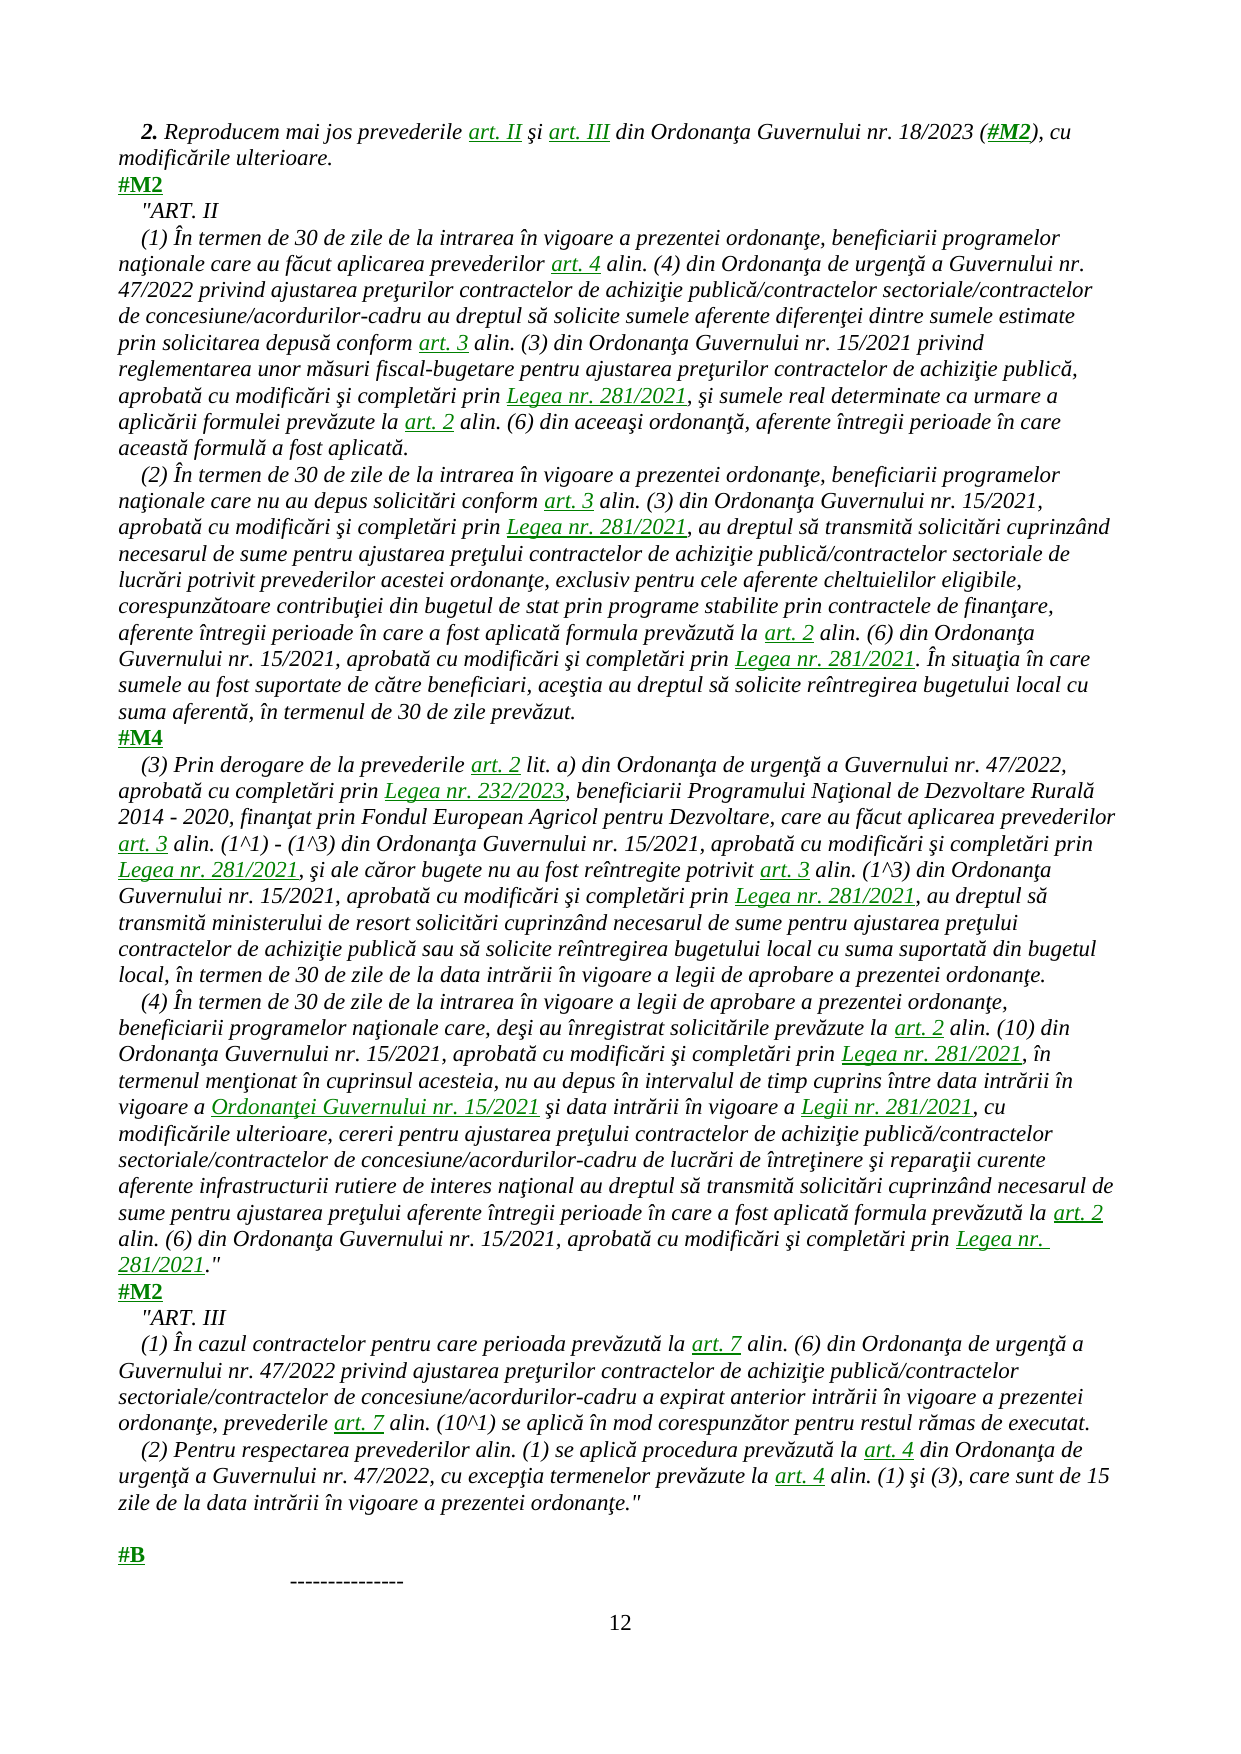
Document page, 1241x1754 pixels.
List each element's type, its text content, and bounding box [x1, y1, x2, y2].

text #B [118, 1541, 1122, 1568]
text (4) În termen de 30 de zile de la intrarea în vigoare a legii de aprobare a prezentei ordonanţe, beneficiarii programelor naţionale care, deşi au înregistrat solicitările prevăzute la art. 2 alin. (10) din Ordonanţa Guvernului nr. 15/2021, aprobată cu modificări şi completări prin Legea nr. 281/2021, în termenul menţionat în cuprinsul acesteia, nu au depus în intervalul de timp cuprins între data intrării în vigoare a Ordonanţei Guvernului nr. 15/2021 şi data intrării în vigoare a Legii nr. 281/2021, cu modificările ulterioare, cereri pentru ajustarea preţului contractelor de achiziţie publică/contractelor sectoriale/contractelor de concesiune/acordurilor-cadru de lucrări de întreţinere şi reparaţii curente aferente infrastructurii rutiere de interes naţional au dreptul să transmită solicitări cuprinzând necesarul de sume pentru ajustarea preţului aferente întregii perioade în care a fost aplicată formula prevăzută la art. 2 alin. (6) din Ordonanţa Guvernului nr. 15/2021, aprobată cu modificări şi completări prin Legea nr. 281/2021." [118, 988, 1122, 1278]
text (2) Pentru respectarea prevederilor alin. (1) se aplică procedura prevăzută la art. 4 din Ordonanţa de urgenţă a Guvernului nr. 47/2022, cu excepţia termenelor prevăzute la art. 4 alin. (1) şi (3), care sunt de 15 zile de la data intrării în vigoare a prezentei ordonanţe." [118, 1436, 1122, 1515]
text (1) În cazul contractelor pentru care perioada prevăzută la art. 7 alin. (6) din Ordonanţa de urgenţă a Guvernului nr. 47/2022 privind ajustarea preţurilor contractelor de achiziţie publică/contractelor sectoriale/contractelor de concesiune/acordurilor-cadru a expirat anterior intrării în vigoare a prezentei ordonanţe, prevederile art. 7 alin. (10^1) se aplică în mod corespunzător pentru restul rămas de executat. [118, 1330, 1122, 1436]
text 2. Reproducem mai jos prevederile art. II şi art. III din Ordonanţa Guvernului nr. 18/2023 (#M2), cu modificările ulterioare. [118, 118, 1122, 171]
text #M4 [118, 724, 1122, 751]
text (3) Prin derogare de la prevederile art. 2 lit. a) din Ordonanţa de urgenţă a Guvernului nr. 47/2022, aprobată cu completări prin Legea nr. 232/2023, beneficiarii Programului Naţional de Dezvoltare Rurală 2014 - 2020, finanţat prin Fondul European Agricol pentru Dezvoltare, care au făcut aplicarea prevederilor art. 3 alin. (1^1) - (1^3) din Ordonanţa Guvernului nr. 15/2021, aprobată cu modificări şi completări prin Legea nr. 281/2021, şi ale căror bugete nu au fost reîntregite potrivit art. 3 alin. (1^3) din Ordonanţa Guvernului nr. 15/2021, aprobată cu modificări şi completări prin Legea nr. 281/2021, au dreptul să transmită ministerului de resort solicitări cuprinzând necesarul de sume pentru ajustarea preţului contractelor de achiziţie publică sau să solicite reîntregirea bugetului local cu suma suportată din bugetul local, în termen de 30 de zile de la data intrării în vigoare a legii de aprobare a prezentei ordonanţe. [118, 751, 1122, 988]
text (1) În termen de 30 de zile de la intrarea în vigoare a prezentei ordonanţe, beneficiarii programelor naţionale care au făcut aplicarea prevederilor art. 4 alin. (4) din Ordonanţa de urgenţă a Guvernului nr. 47/2022 privind ajustarea preţurilor contractelor de achiziţie publică/contractelor sectoriale/contractelor de concesiune/acordurilor-cadru au dreptul să solicite sumele aferente diferenţei dintre sumele estimate prin solicitarea depusă conform art. 3 alin. (3) din Ordonanţa Guvernului nr. 15/2021 privind reglementarea unor măsuri fiscal-bugetare pentru ajustarea preţurilor contractelor de achiziţie publică, aprobată cu modificări şi completări prin Legea nr. 281/2021, şi sumele real determinate ca urmare a aplicării formulei prevăzute la art. 2 alin. (6) din aceeaşi ordonanţă, aferente întregii perioade în care această formulă a fost aplicată. [118, 223, 1122, 461]
text (2) În termen de 30 de zile de la intrarea în vigoare a prezentei ordonanţe, beneficiarii programelor naţionale care nu au depus solicitări conform art. 3 alin. (3) din Ordonanţa Guvernului nr. 15/2021, aprobată cu modificări şi completări prin Legea nr. 281/2021, au dreptul să transmită solicitări cuprinzând necesarul de sume pentru ajustarea preţului contractelor de achiziţie publică/contractelor sectoriale de lucrări potrivit prevederilor acestei ordonanţe, exclusiv pentru cele aferente cheltuielilor eligibile, corespunzătoare contribuţiei din bugetul de stat prin programe stabilite prin contractele de finanţare, aferente întregii perioade în care a fost aplicată formula prevăzută la art. 2 alin. (6) din Ordonanţa Guvernului nr. 15/2021, aprobată cu modificări şi completări prin Legea nr. 281/2021. În situaţia în care sumele au fost suportate de către beneficiari, aceştia au dreptul să solicite reîntregirea bugetului local cu suma aferentă, în termenul de 30 de zile prevăzut. [118, 461, 1122, 724]
text "ART. III [118, 1304, 1122, 1330]
text #M2 [118, 171, 1122, 197]
text #M2 [118, 1278, 1122, 1304]
text --------------- [118, 1568, 1122, 1594]
text "ART. II [118, 197, 1122, 223]
